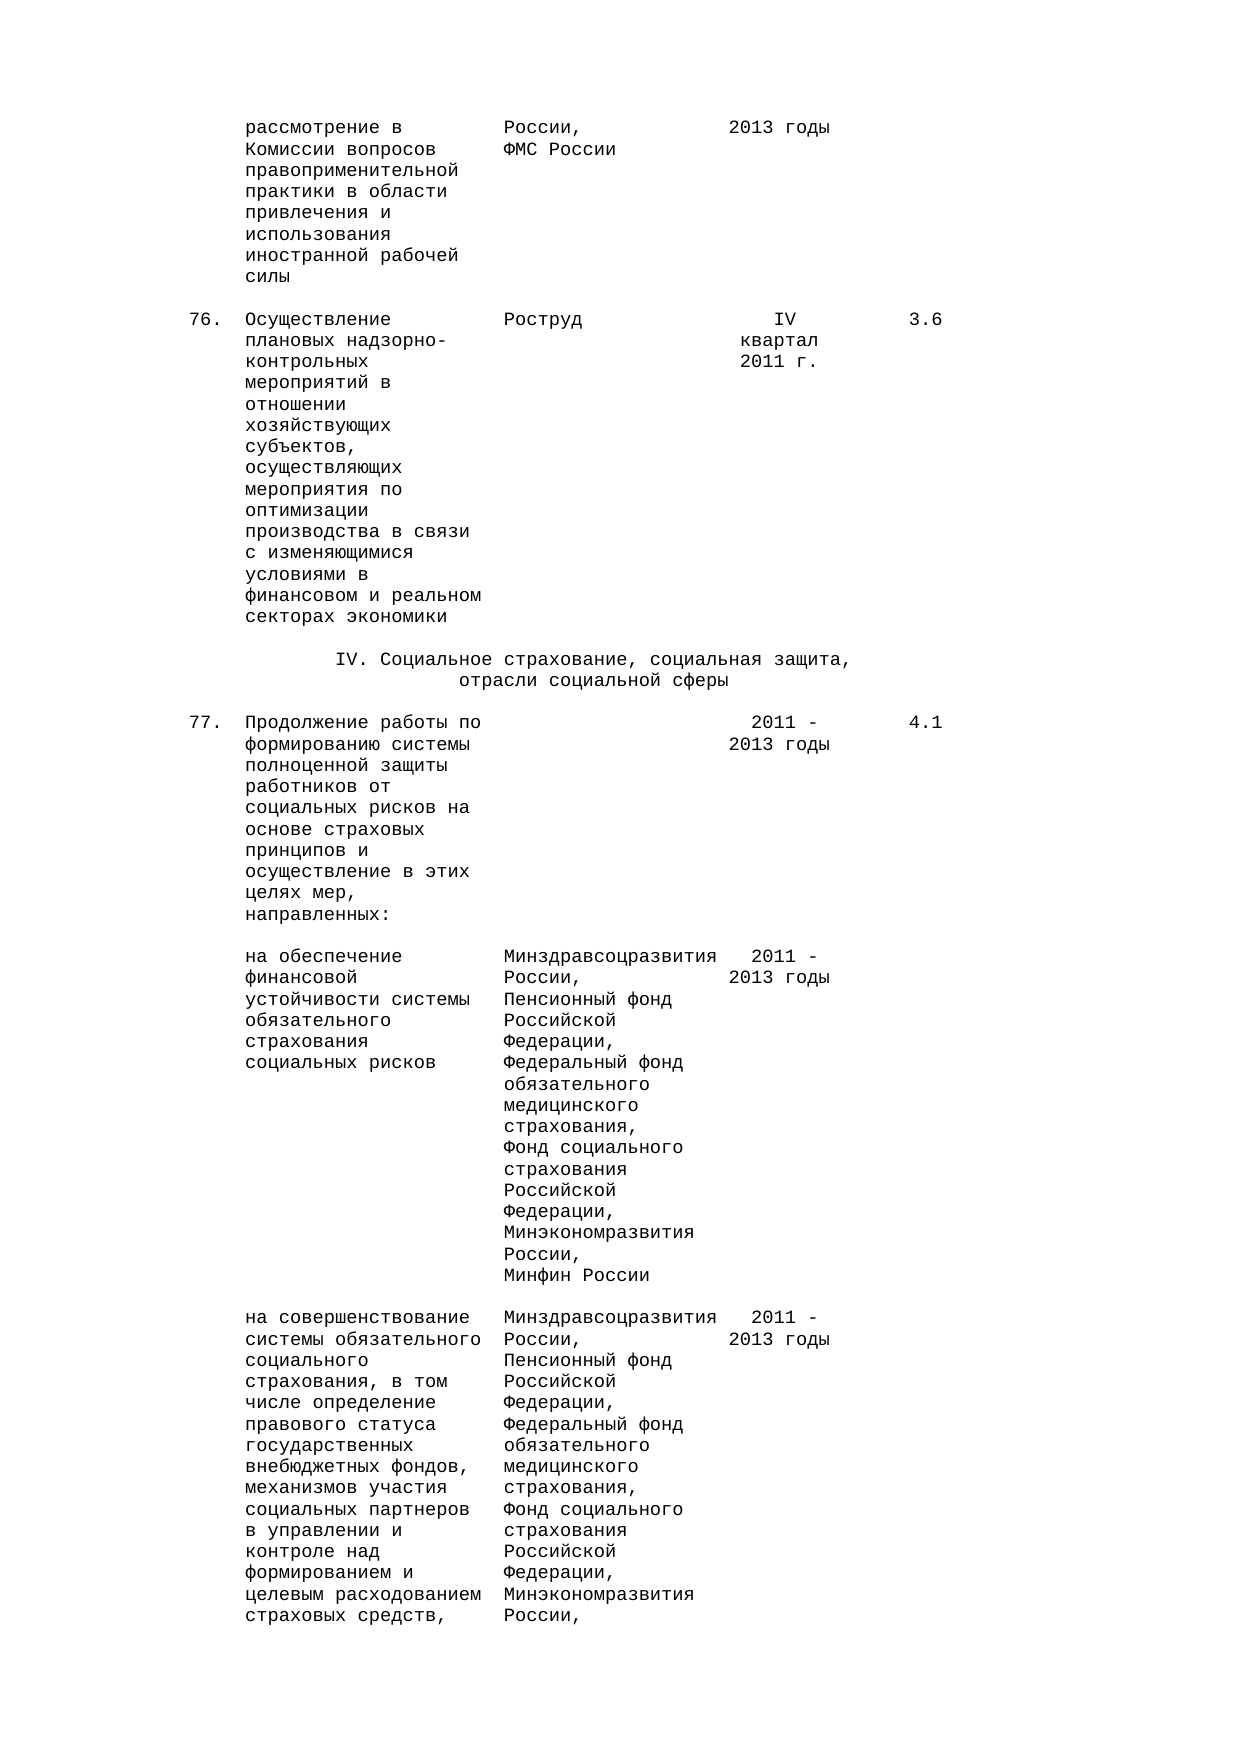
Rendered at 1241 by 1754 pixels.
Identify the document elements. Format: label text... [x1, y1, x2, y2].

text с изменяющимися [177, 543, 1152, 564]
text формированию системы 2013 годы [177, 734, 1152, 756]
text системы обязательного России, 2013 годы [177, 1329, 1152, 1351]
text принципов и [177, 841, 1152, 862]
text социальных рисков на [177, 798, 1152, 819]
text рассмотрение в России, 2013 годы [177, 118, 1152, 139]
text плановых надзорно- квартал [177, 331, 1152, 352]
text отрасли социальной сферы [177, 671, 1152, 692]
text Минэкономразвития [177, 1223, 1152, 1244]
text работников от [177, 777, 1152, 798]
text контроле над Российской [177, 1542, 1152, 1563]
text Комиссии вопросов ФМС России [177, 139, 1152, 161]
text обязательного Российской [177, 1011, 1152, 1032]
text осуществление в этих [177, 862, 1152, 883]
text медицинского [177, 1096, 1152, 1117]
text силы [177, 267, 1152, 288]
text Федерации, [177, 1202, 1152, 1223]
text хозяйствующих [177, 416, 1152, 437]
text мероприятия по [177, 479, 1152, 501]
text контрольных 2011 г. [177, 352, 1152, 373]
text социального Пенсионный фонд [177, 1351, 1152, 1372]
text 77. Продолжение работы по 2011 - 4.1 [177, 713, 1152, 734]
text Российской [177, 1181, 1152, 1202]
text страхования, [177, 1117, 1152, 1138]
text в управлении и страхования [177, 1521, 1152, 1542]
text целевым расходованием Минэкономразвития [177, 1584, 1152, 1606]
text Фонд социального [177, 1138, 1152, 1159]
text страховых средств, России, [177, 1606, 1152, 1627]
text привлечения и [177, 203, 1152, 224]
text практики в области [177, 182, 1152, 203]
text государственных обязательного [177, 1436, 1152, 1457]
text финансовом и реальном [177, 586, 1152, 607]
text правоприменительной [177, 161, 1152, 182]
text Минфин России [177, 1266, 1152, 1287]
text полноценной защиты [177, 756, 1152, 777]
text правового статуса Федеральный фонд [177, 1414, 1152, 1436]
text 76. Осуществление Роструд IV 3.6 [177, 309, 1152, 331]
text направленных: [177, 904, 1152, 926]
text числе определение Федерации, [177, 1393, 1152, 1414]
text использования [177, 224, 1152, 246]
text оптимизации [177, 501, 1152, 522]
text внебюджетных фондов, медицинского [177, 1457, 1152, 1478]
text обязательного [177, 1074, 1152, 1096]
text формированием и Федерации, [177, 1563, 1152, 1584]
text страхования Федерации, [177, 1032, 1152, 1053]
text социальных рисков Федеральный фонд [177, 1053, 1152, 1074]
text секторах экономики [177, 607, 1152, 628]
text мероприятий в [177, 373, 1152, 394]
text осуществляющих [177, 458, 1152, 479]
text на обеспечение Минздравсоцразвития 2011 - [177, 947, 1152, 968]
text страхования [177, 1159, 1152, 1181]
text основе страховых [177, 819, 1152, 841]
text целях мер, [177, 883, 1152, 904]
text механизмов участия страхования, [177, 1478, 1152, 1499]
text субъектов, [177, 437, 1152, 458]
text социальных партнеров Фонд социального [177, 1499, 1152, 1521]
text производства в связи [177, 522, 1152, 543]
text устойчивости системы Пенсионный фонд [177, 989, 1152, 1011]
text IV. Социальное страхование, социальная защита, [177, 649, 1152, 671]
text на совершенствование Минздравсоцразвития 2011 - [177, 1308, 1152, 1329]
text финансовой России, 2013 годы [177, 968, 1152, 989]
text страхования, в том Российской [177, 1372, 1152, 1393]
text иностранной рабочей [177, 246, 1152, 267]
text отношении [177, 394, 1152, 416]
text условиями в [177, 564, 1152, 586]
text России, [177, 1244, 1152, 1266]
